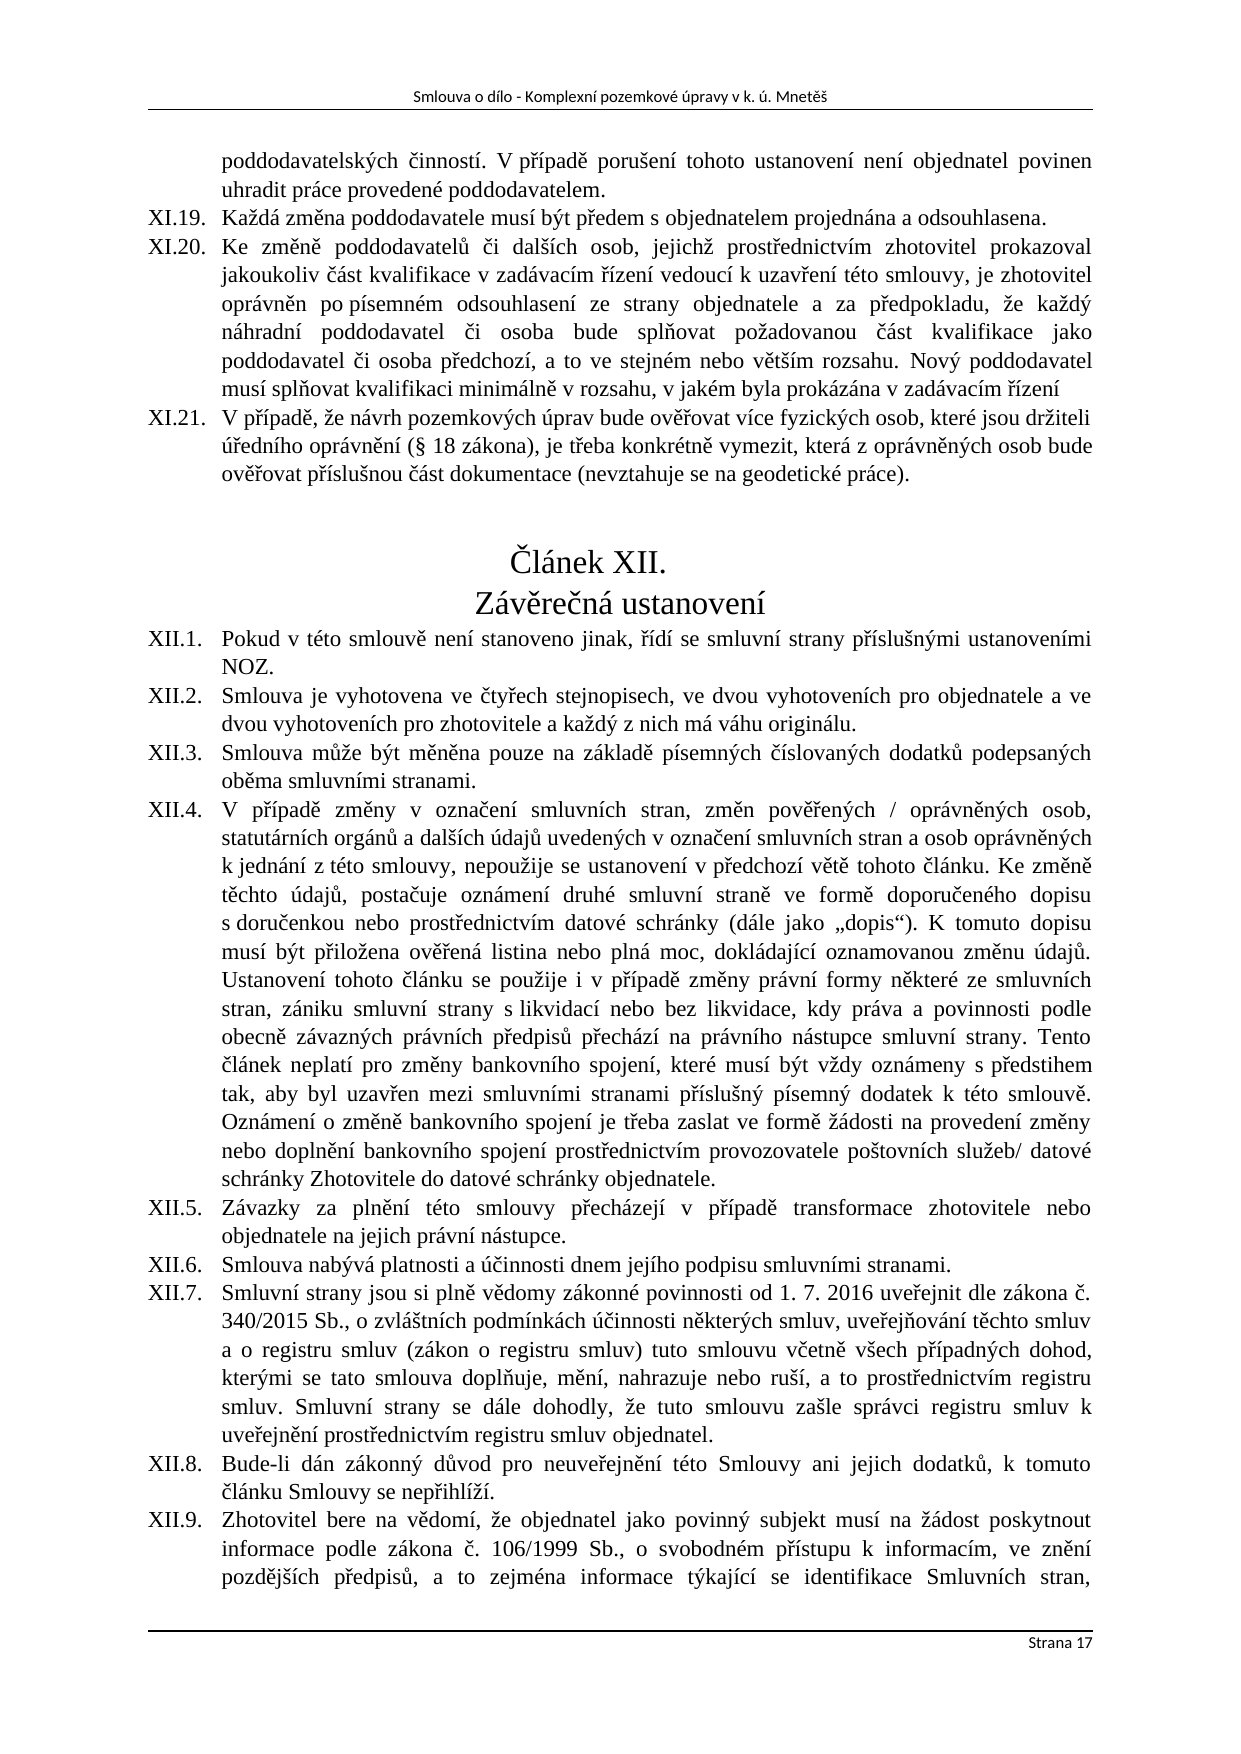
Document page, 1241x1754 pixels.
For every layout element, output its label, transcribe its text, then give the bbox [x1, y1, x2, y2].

list Smluvní strany jsou si plně vědomy zákonné povinnosti od 1. 7. 2016 uveřejnit dle zákona č. 340/2015 Sb., o zvláštních podmínkách účinnosti některých smluv, uveřejňování těchto smluv a o registru smluv (zákon o registru smluv) tuto smlouvu včetně všech případných dohod, kterými se tato smlouva doplňuje, mění, nahrazuje nebo ruší, a to prostřednictvím registru smluv. Smluvní strany se dále dohodly, že tuto smlouvu zašle správci registru smluv k uveřejnění prostřednictvím registru smluv objednatel. [148, 1279, 1093, 1448]
list Závazky za plnění této smlouvy přecházejí v případě transformace zhotovitele nebo objednatele na jejich právní nástupce. [148, 1194, 1093, 1248]
list Pokud v této smlouvě není stanoveno jinak, řídí se smluvní strany příslušnými ustanoveními NOZ. [148, 625, 1093, 680]
list Smlouva je vyhotovena ve čtyřech stejnopisech, ve dvou vyhotoveních pro objednatele a ve dvou vyhotoveních pro zhotovitele a každý z nich má váhu originálu. [148, 682, 1093, 737]
list V případě, že návrh pozemkových úprav bude ověřovat více fyzických osob, které jsou držiteli úředního oprávnění (§ 18 zákona), je třeba konkrétně vymezit, která z oprávněných osob bude ověřovat příslušnou část dokumentace (nevztahuje se na geodetické práce). [148, 403, 1093, 487]
list Každá změna poddodavatele musí být předem s objednatelem projednána a odsouhlasena. [148, 204, 1093, 231]
list Bude-li dán zákonný důvod pro neuveřejnění této Smlouvy ani jejich dodatků, k tomuto článku Smlouvy se nepřihlíží. [148, 1450, 1093, 1504]
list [148, 148, 1093, 202]
list Ke změně poddodavatelů či dalších osob, jejichž prostřednictvím zhotovitel prokazoval jakoukoliv část kvalifikace v zadávacím řízení vedoucí k uzavření této smlouvy, je zhotovitel oprávněn po písemném odsouhlasení ze strany objednatele a za předpokladu, že každý náhradní poddodavatel či osoba bude splňovat požadovanou část kvalifikace jako poddodavatel či osoba předchozí, a to ve stejném nebo větším rozsahu. Nový poddodavatel musí splňovat kvalifikaci minimálně v rozsahu, v jakém byla prokázána v zadávacím řízení [148, 233, 1093, 401]
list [148, 1507, 1093, 1590]
list V případě změny v označení smluvních stran, změn pověřených / oprávněných osob, statutárních orgánů a dalších údajů uvedených v označení smluvních stran a osob oprávněných k jednání z této smlouvy, nepoužije se ustanovení v předchozí větě tohoto článku. Ke změně těchto údajů, postačuje oznámení druhé smluvní straně ve formě doporučeného dopisu s doručenkou nebo prostřednictvím datové schránky (dále jako „dopis“). K tomuto dopisu musí být přiložena ověřená listina nebo plná moc, dokládající oznamovanou změnu údajů. Ustanovení tohoto článku se použije i v případě změny právní formy některé ze smluvních stran, zániku smluvní strany s likvidací nebo bez likvidace, kdy práva a povinnosti podle obecně závazných právních předpisů přechází na právního nástupce smluvní strany. Tento článek neplatí pro změny bankovního spojení, které musí být vždy oznámeny s předstihem tak, aby byl uzavřen mezi smluvními stranami příslušný písemný dodatek k této smlouvě. Oznámení o změně bankovního spojení je třeba zaslat ve formě žádosti na provedení změny nebo doplnění bankovního spojení prostřednictvím provozovatele poštovních služeb/ datové schránky Zhotovitele do datové schránky objednatele. [148, 796, 1093, 1192]
list Smlouva nabývá platnosti a účinnosti dnem jejího podpisu smluvními stranami. [148, 1251, 1093, 1277]
list Smlouva může být měněna pouze na základě písemných číslovaných dodatků podepsaných oběma smluvními stranami. [148, 739, 1093, 793]
subtitle Závěrečná ustanovení [148, 542, 1093, 622]
